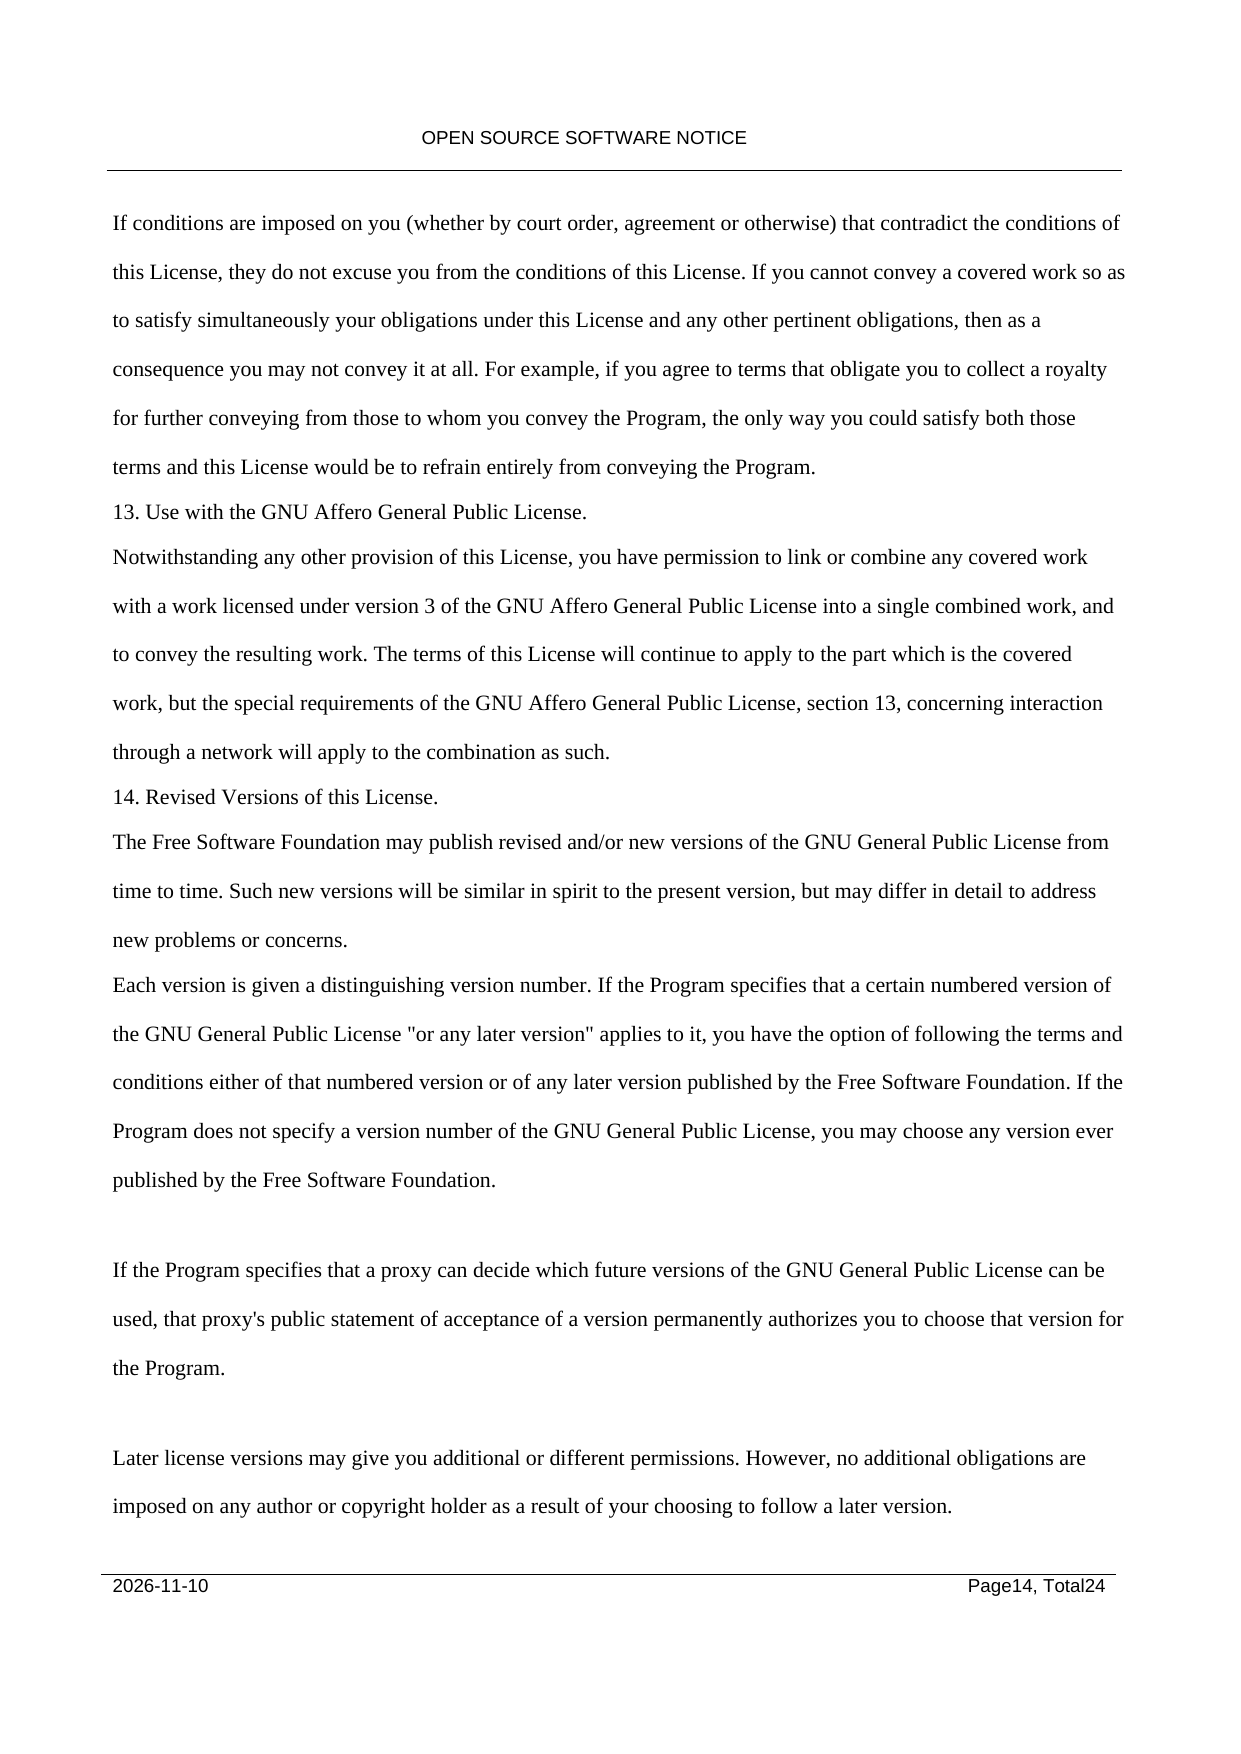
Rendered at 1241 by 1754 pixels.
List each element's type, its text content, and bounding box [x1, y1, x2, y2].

text If the Program specifies that a proxy can decide which future versions of the GNU General Public License can be used, that proxy's public statement of acceptance of a version permanently authorizes you to choose that version for the Program. [112, 1253, 1128, 1383]
text If conditions are imposed on you (whether by court order, agreement or otherwise) that contradict the conditions of this License, they do not excuse you from the conditions of this License. If you cannot convey a covered work so as to satisfy simultaneously your obligations under this License and any other pertinent obligations, then as a consequence you may not convey it at all. For example, if you agree to terms that obligate you to collect a royalty for further conveying from those to whom you convey the Program, the only way you could satisfy both those terms and this License would be to refrain entirely from conveying the Program. [112, 206, 1128, 483]
text The Free Software Foundation may publish revised and/or new versions of the GNU General Public License from time to time. Such new versions will be similar in spirit to the present version, but may differ in detail to address new problems or concerns. [112, 826, 1128, 956]
text Notwithstanding any other provision of this License, you have permission to link or combine any covered work with a work licensed under version 3 of the GNU Affero General Public License into a single combined work, and to convey the resulting work. The terms of this License will continue to apply to the part which is the covered work, but the special requirements of the GNU Affero General Public License, section 13, concerning interaction through a network will apply to the combination as such. [112, 540, 1128, 768]
text 13. Use with the GNU Affero General Public License. [112, 495, 1128, 528]
text Later license versions may give you additional or different permissions. However, no additional obligations are imposed on any author or copyright holder as a result of your choosing to follow a later version. [112, 1441, 1128, 1522]
text 14. Revised Versions of this License. [112, 780, 1128, 813]
text Each version is given a distinguishing version number. If the Program specifies that a certain numbered version of the GNU General Public License "or any later version" applies to it, you have the option of following the terms and conditions either of that numbered version or of any later version published by the Free Software Foundation. If the Program does not specify a version number of the GNU General Public License, you may choose any version ever published by the Free Software Foundation. [112, 968, 1128, 1196]
